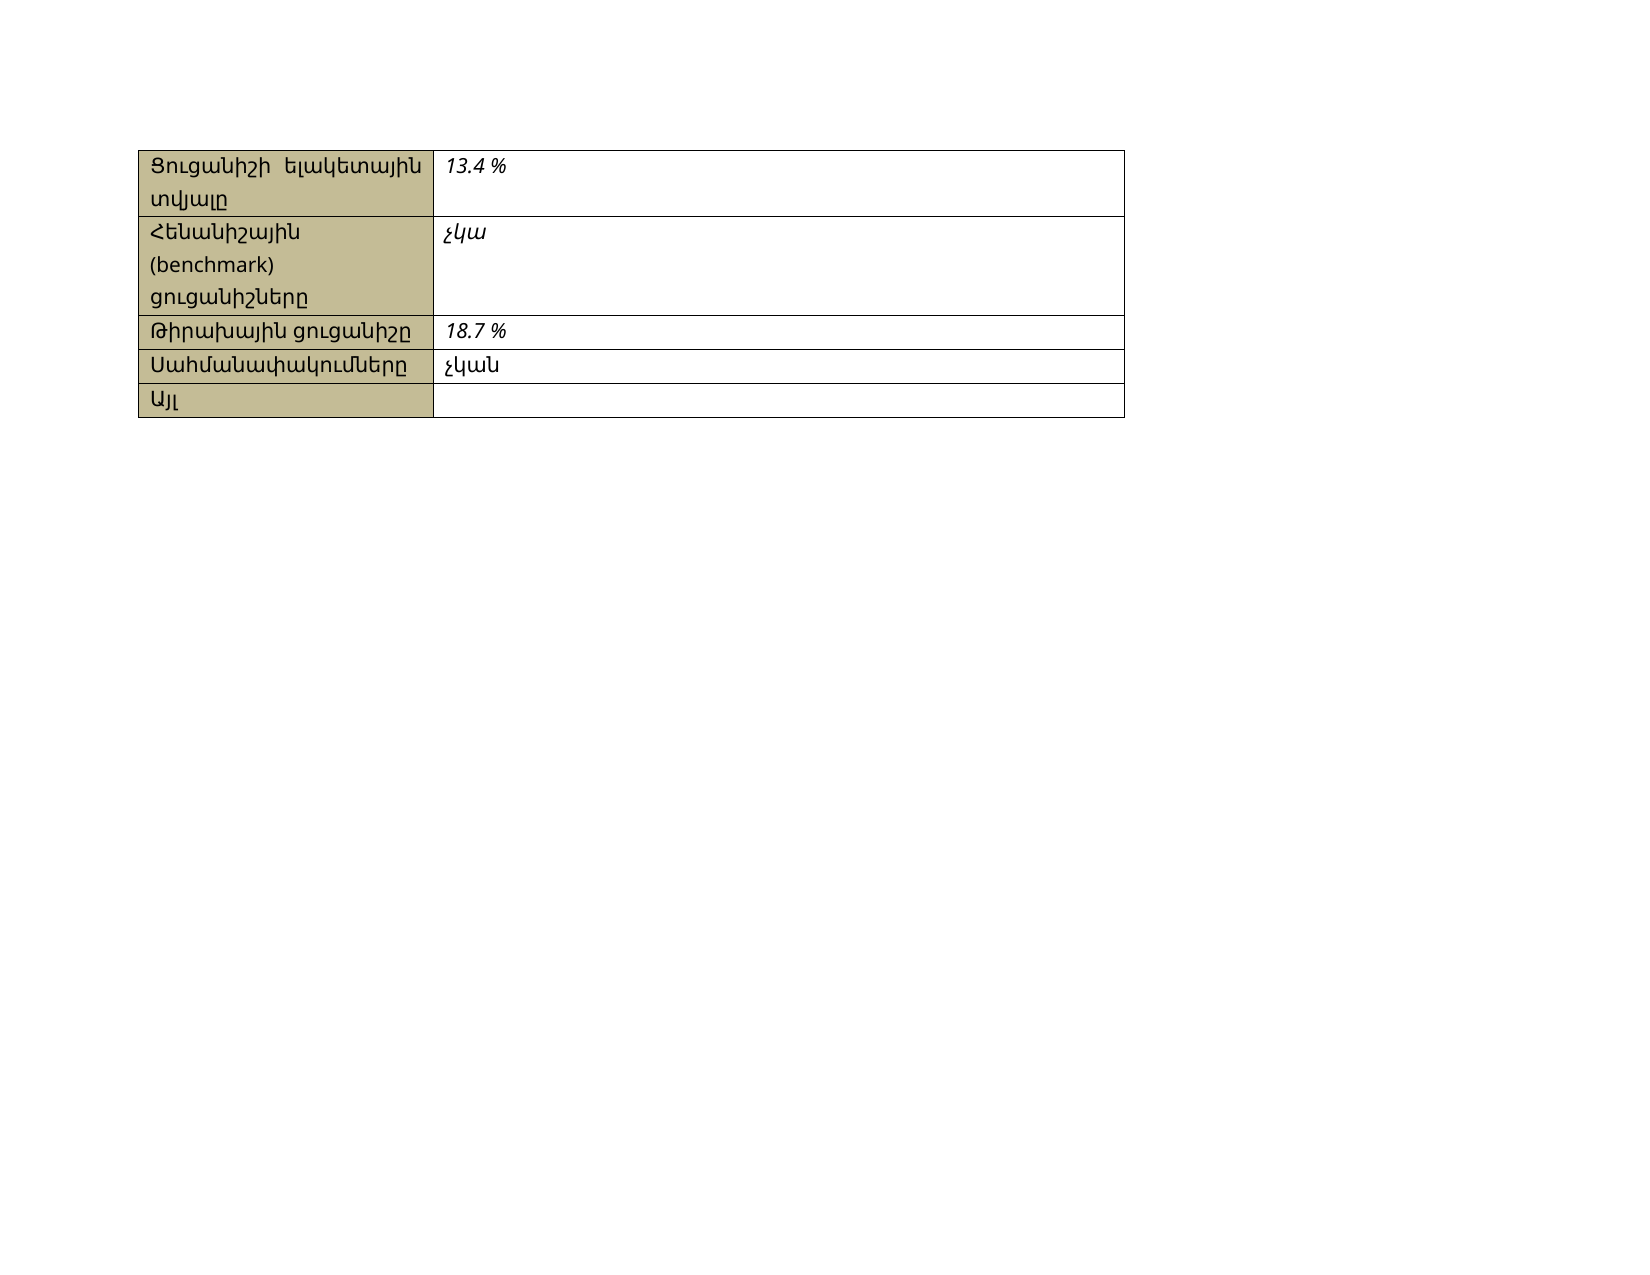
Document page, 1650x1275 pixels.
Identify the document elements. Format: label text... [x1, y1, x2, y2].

table_cell Թիրախային ցուցանիշը [139, 316, 433, 349]
table_cell 13.4 % [434, 151, 1124, 216]
table_cell Ցուցանիշի ելակետային տվյալը [139, 151, 433, 216]
table_cell Այլ [139, 384, 433, 417]
table_cell չկա [434, 217, 1124, 315]
table_cell Սահմանափակումները [139, 350, 433, 383]
table_cell [434, 384, 1124, 417]
table_cell 18.7 % [434, 316, 1124, 349]
table_cell չկան [434, 350, 1124, 383]
table_cell Հենանիշային (benchmark) ցուցանիշները [139, 217, 433, 315]
